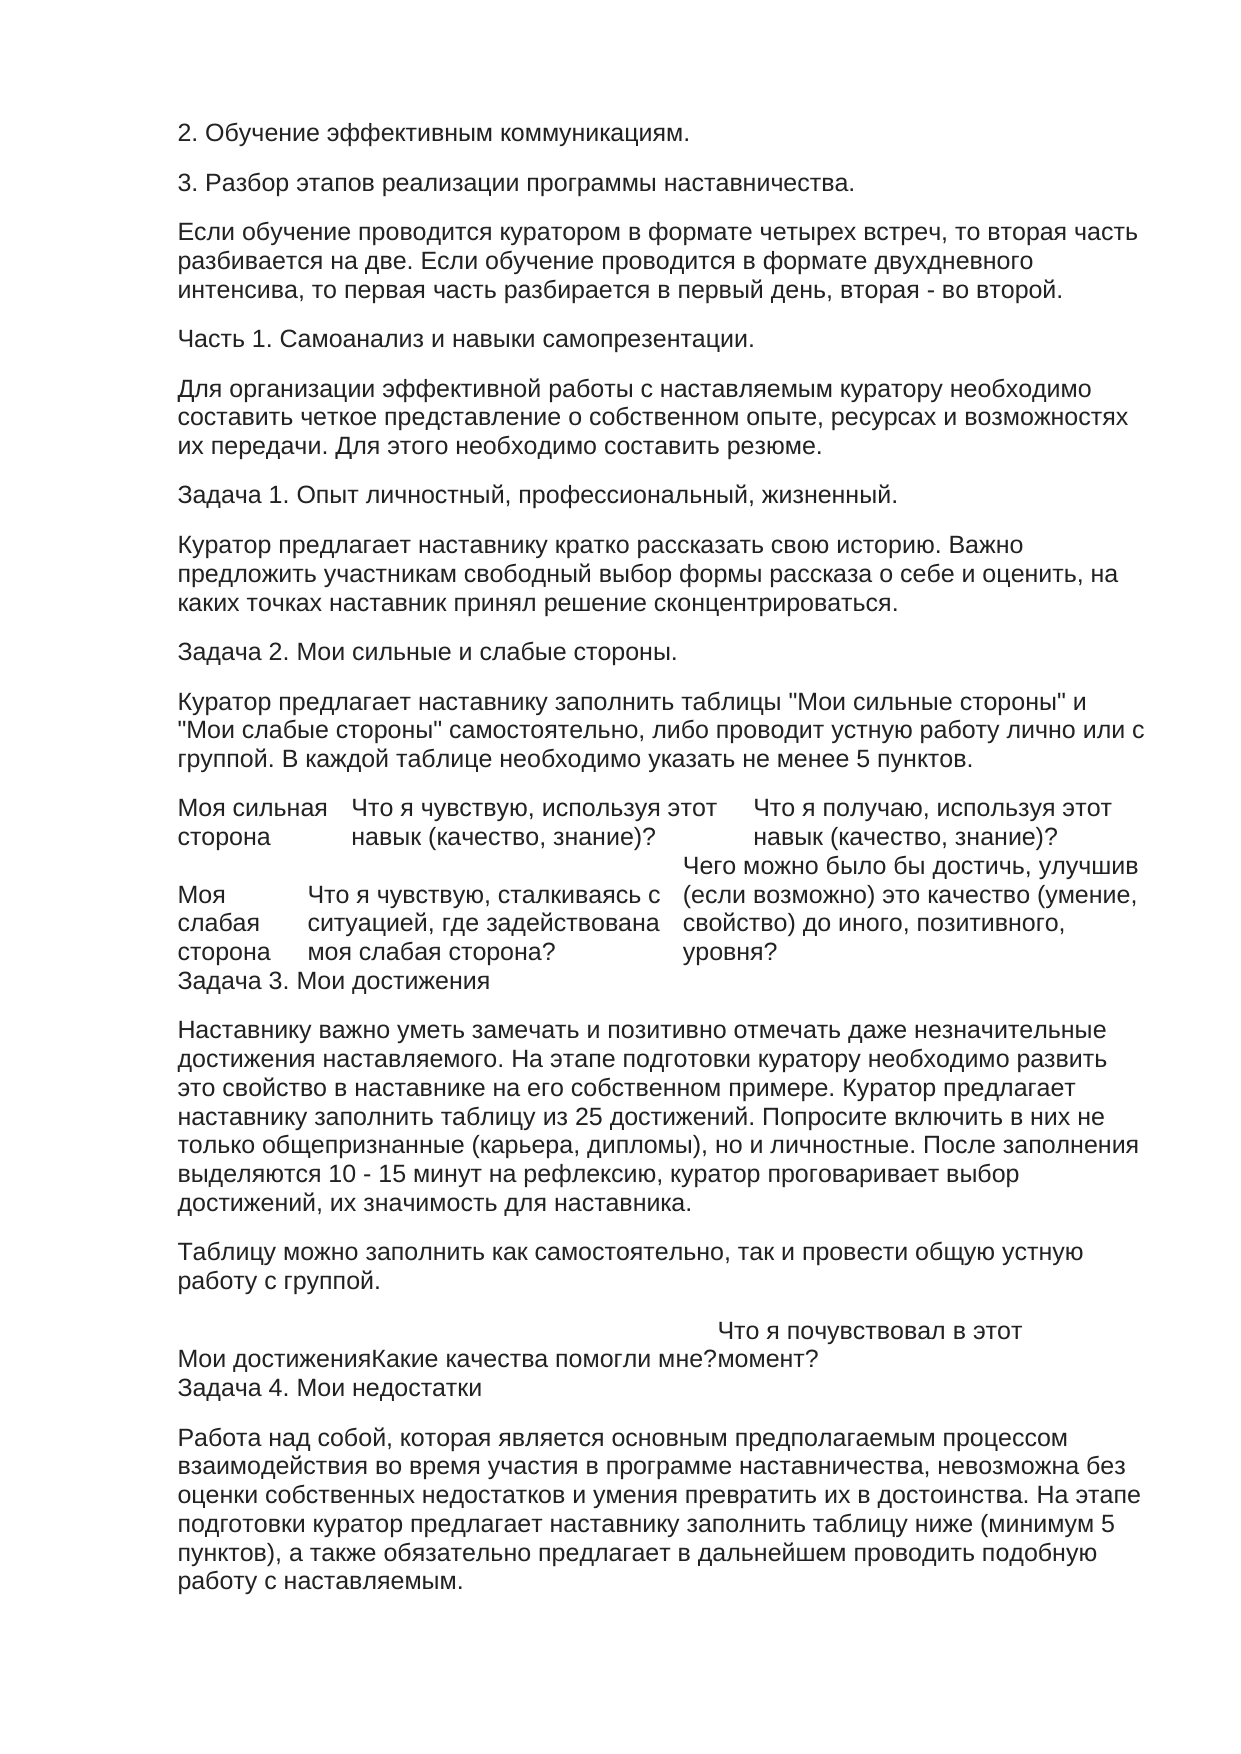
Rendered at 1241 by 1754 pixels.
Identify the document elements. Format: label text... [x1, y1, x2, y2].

text Задача 4. Мои недостатки [177, 1373, 1152, 1402]
text Куратор предлагает наставнику кратко рассказать свою историю. Важно предложить участникам свободный выбор формы рассказа о себе и оценить, на каких точках наставник принял решение сконцентрироваться. [177, 530, 1152, 616]
text Если обучение проводится куратором в формате четырех встреч, то вторая часть разбивается на две. Если обучение проводится в формате двухдневного интенсива, то первая часть разбирается в первый день, вторая - во второй. [177, 217, 1152, 303]
table_header Моя сильная сторона [177, 794, 351, 851]
table_header Какие качества помогли мне? [371, 1316, 717, 1373]
text Задача 1. Опыт личностный, профессиональный, жизненный. [177, 481, 1152, 509]
text 3. Разбор этапов реализации программы наставничества. [177, 168, 1152, 196]
text Наставнику важно уметь замечать и позитивно отмечать даже незначительные достижения наставляемого. На этапе подготовки куратору необходимо развить это свойство в наставнике на его собственном примере. Куратор предлагает наставнику заполнить таблицу из 25 достижений. Попросите включить в них не только общепризнанные (карьера, дипломы), но и личностные. После заполнения выделяются 10 - 15 минут на рефлексию, куратор проговаривает выбор достижений, их значимость для наставника. [177, 1015, 1152, 1217]
table_header Чего можно было бы достичь, улучшив (если возможно) это качество (умение, свойство) до иного, позитивного, уровня? [683, 851, 1152, 966]
text Таблицу можно заполнить как самостоятельно, так и провести общую устную работу с группой. [177, 1237, 1152, 1295]
text Задача 3. Мои достижения [177, 966, 1152, 995]
table_header Моя слабая сторона [177, 851, 307, 966]
text Для организации эффективной работы с наставляемым куратору необходимо составить четкое представление о собственном опыте, ресурсах и возможностях их передачи. Для этого необходимо составить резюме. [177, 373, 1152, 460]
text Задача 2. Мои сильные и слабые стороны. [177, 637, 1152, 666]
table_header Мои достижения [177, 1316, 371, 1373]
table_header Что я почувствовал в этот момент? [717, 1316, 1131, 1373]
table_header Что я получаю, используя этот навык (качество, знание)? [753, 794, 1152, 851]
text Работа над собой, которая является основным предполагаемым процессом взаимодействия во время участия в программе наставничества, невозможна без оценки собственных недостатков и умения превратить их в достоинства. На этапе подготовки куратор предлагает наставнику заполнить таблицу ниже (минимум 5 пунктов), а также обязательно предлагает в дальнейшем проводить подобную работу с наставляемым. [177, 1423, 1152, 1595]
text Часть 1. Самоанализ и навыки самопрезентации. [177, 324, 1152, 353]
table_header Что я чувствую, сталкиваясь с ситуацией, где задействована моя слабая сторона? [307, 851, 683, 966]
table_header Что я чувствую, используя этот навык (качество, знание)? [351, 794, 753, 851]
text 2. Обучение эффективным коммуникациям. [177, 118, 1152, 147]
text Куратор предлагает наставнику заполнить таблицы "Мои сильные стороны" и "Мои слабые стороны" самостоятельно, либо проводит устную работу лично или с группой. В каждой таблице необходимо указать не менее 5 пунктов. [177, 686, 1152, 773]
